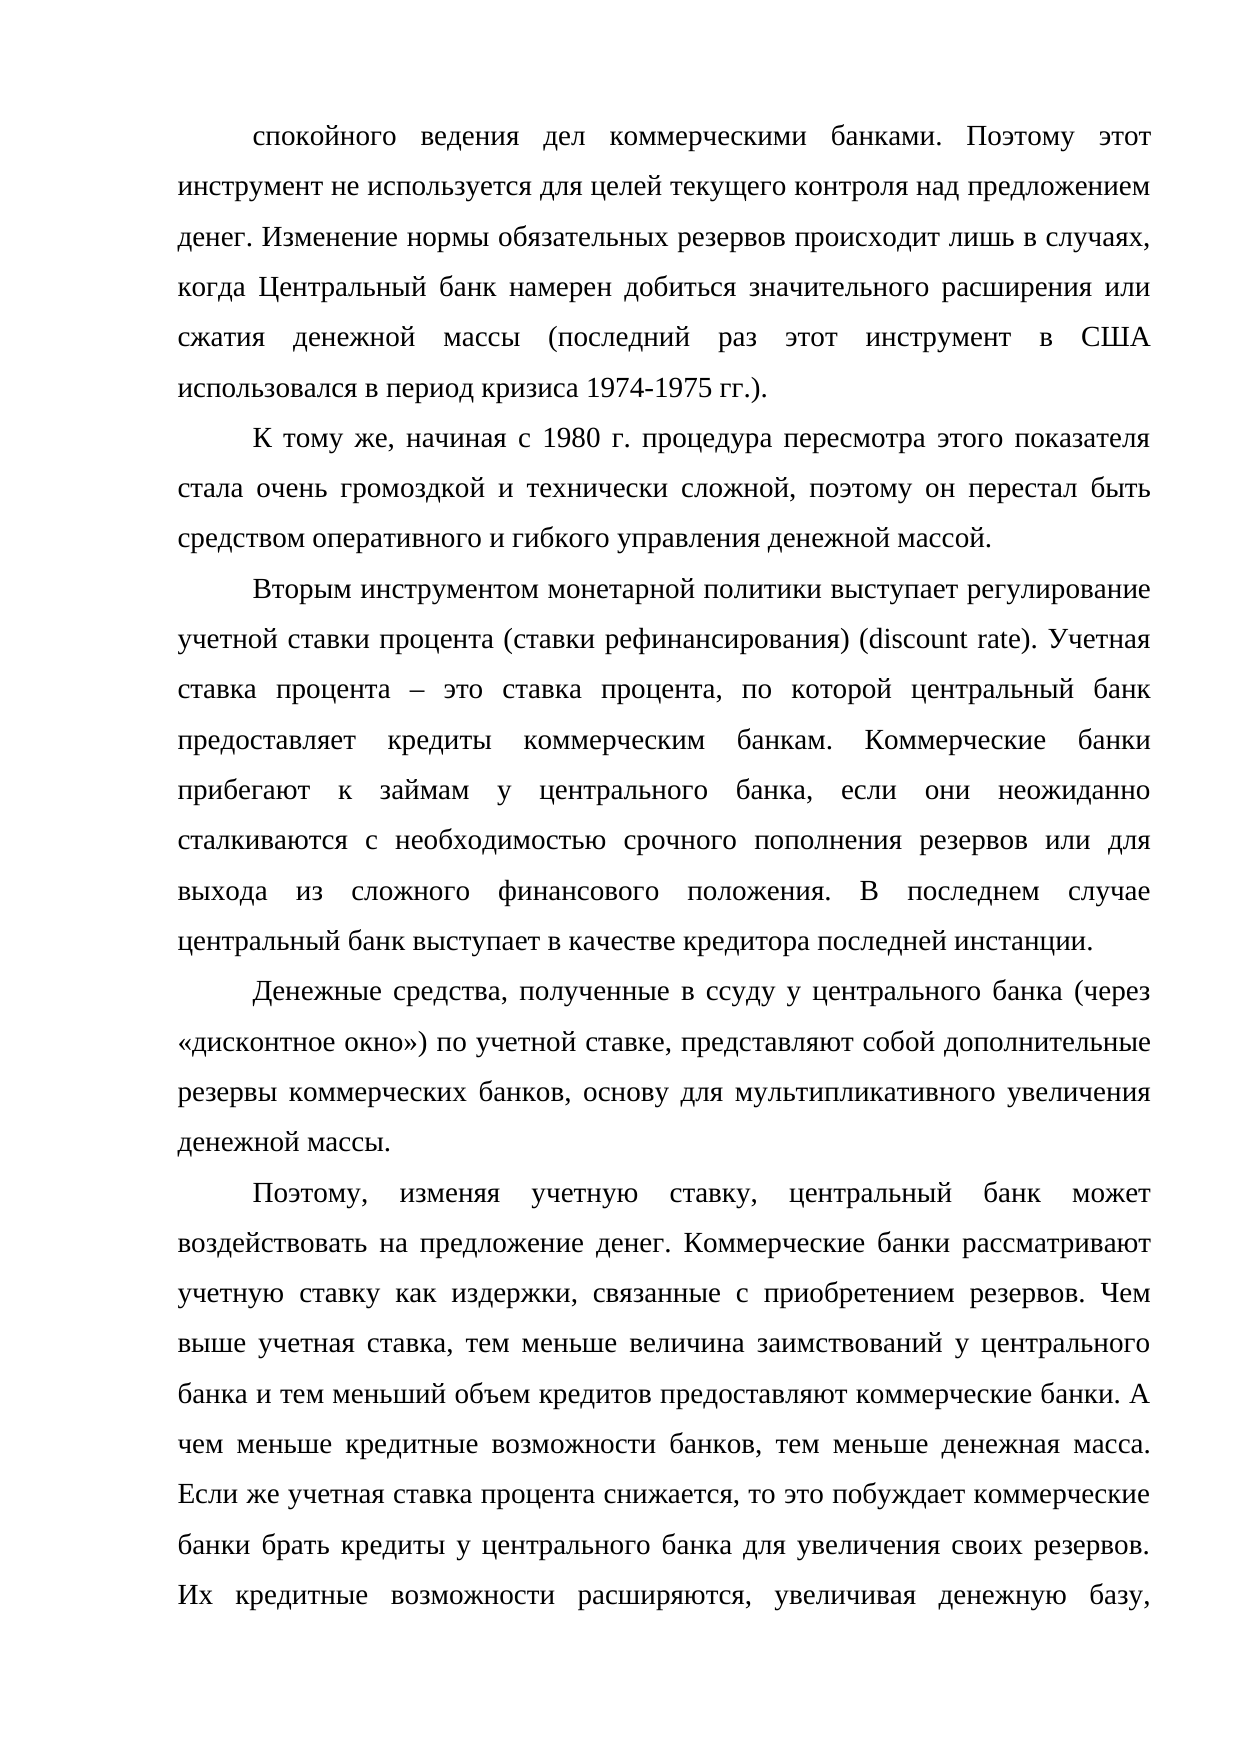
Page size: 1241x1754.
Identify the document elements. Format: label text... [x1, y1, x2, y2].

text Вторым инструментом монетарной политики выступает регулирование учетной ставки процента (ставки рефинансирования) (discount rate). Учетная ставка процента – это ставка процента, по которой центральный банк предоставляет кредиты коммерческим банкам. Коммерческие банки прибегают к займам у центрального банка, если они неожиданно сталкиваются с необходимостью срочного пополнения резервов или для выхода из сложного финансового положения. В последнем случае центральный банк выступает в качестве кредитора последней инстанции. [177, 571, 1152, 957]
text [177, 1175, 1152, 1611]
text К тому же, начиная с . процедура пересмотра этого показателя стала очень громоздкой и технически сложной, поэтому он перестал быть средством оперативного и гибкого управления денежной массой. [177, 420, 1152, 554]
text спокойного ведения дел коммерческими банками. Поэтому этот инструмент не используется для целей текущего контроля над предложением денег. Изменение нормы обязательных резервов происходит лишь в случаях, когда Центральный банк намерен добиться значительного расширения или сжатия денежной массы (последний раз этот инструмент в США использовался в период кризиса 1974-1975 гг.). [177, 118, 1152, 403]
text Денежные средства, полученные в ссуду у центрального банка (через «дисконтное окно») по учетной ставке, представляют собой дополнительные резервы коммерческих банков, основу для мультипликативного увеличения денежной массы. [177, 973, 1152, 1158]
